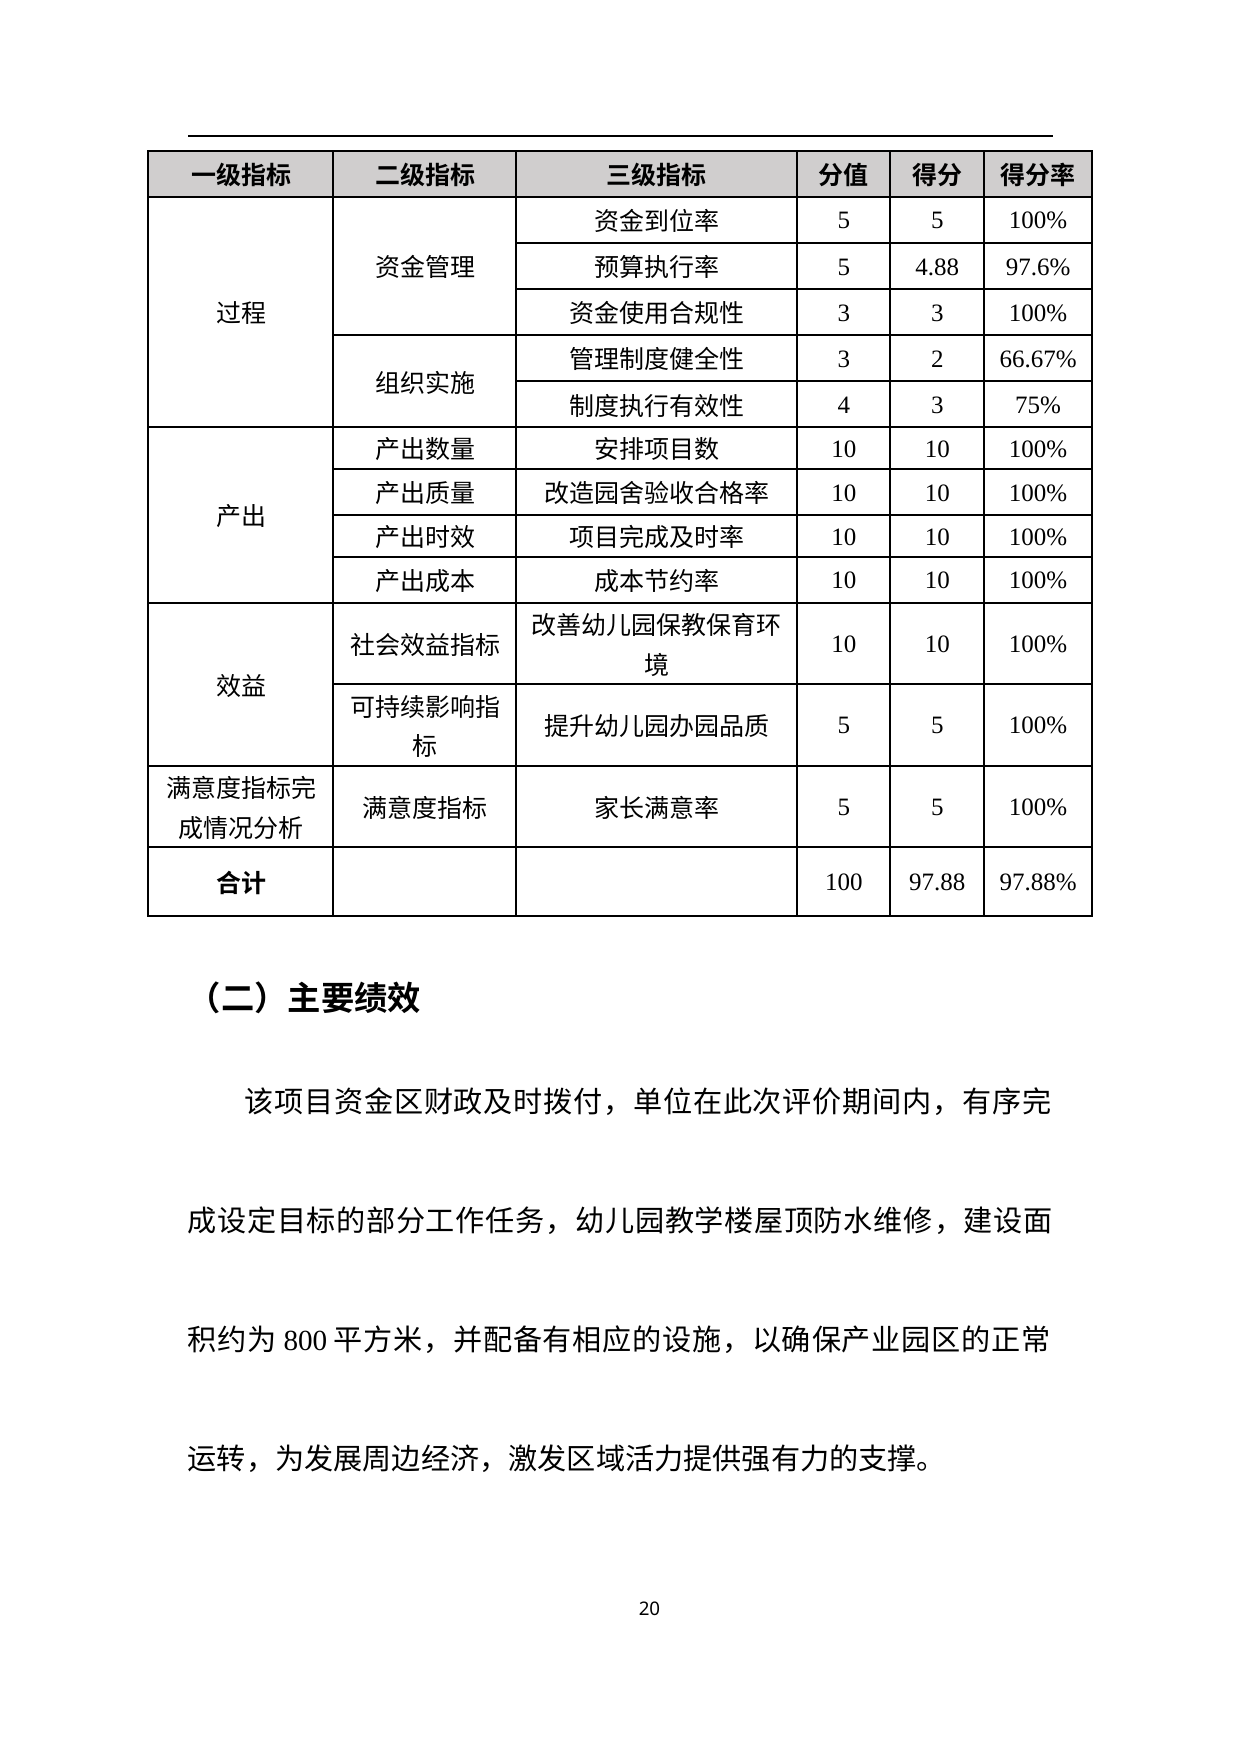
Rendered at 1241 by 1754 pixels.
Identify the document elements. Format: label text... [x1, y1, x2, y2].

table_cell 资金使用合规性 [517, 290, 796, 334]
text 该项目资金区财政及时拨付，单位在此次评价期间内，有序完成设定目标的部分工作任务，幼儿园教学楼屋顶防水维修，建设面积约为800平方米，并配备有相应的设施，以确保产业园区的正常运转，为发展周边经济，激发区域活力提供强有力的支撑。 [187, 1060, 1053, 1496]
table_cell 100% [985, 428, 1091, 468]
table_cell 可持续影响指标 [334, 685, 515, 765]
table_cell 5 [891, 685, 983, 765]
table_cell 社会效益指标 [334, 604, 515, 683]
table_header 一级指标 [149, 152, 332, 196]
table_cell 3 [798, 336, 889, 380]
table_cell 产出时效 [334, 516, 515, 556]
table_cell 3 [798, 290, 889, 334]
table_cell 97.88% [985, 848, 1091, 914]
table_cell 满意度指标 [334, 767, 515, 846]
table_cell 家长满意率 [517, 767, 796, 846]
table_cell 产出成本 [334, 558, 515, 602]
table_cell 提升幼儿园办园品质 [517, 685, 796, 765]
table_cell 产出质量 [334, 470, 515, 514]
table_cell 2 [891, 336, 983, 380]
table_cell 管理制度健全性 [517, 336, 796, 380]
table_cell 效益 [149, 604, 332, 765]
table_cell 97.88 [891, 848, 983, 914]
table_cell 10 [891, 470, 983, 514]
table_cell 100% [985, 604, 1091, 683]
table_cell 5 [798, 685, 889, 765]
table_cell 10 [798, 558, 889, 602]
table_cell 3 [891, 382, 983, 426]
table_cell 产出 [149, 428, 332, 602]
table_cell 75% [985, 382, 1091, 426]
table_cell 10 [891, 516, 983, 556]
table_cell [517, 848, 796, 914]
table_cell 10 [891, 604, 983, 683]
table_cell 满意度指标完成情况分析 [149, 767, 332, 846]
table_cell [334, 848, 515, 914]
table_cell 10 [798, 604, 889, 683]
table_cell 合计 [149, 848, 332, 914]
table_cell 100% [985, 685, 1091, 765]
table_cell 组织实施 [334, 336, 515, 426]
table_cell 项目完成及时率 [517, 516, 796, 556]
table_header 分值 [798, 152, 889, 196]
table_cell 制度执行有效性 [517, 382, 796, 426]
table_cell 改善幼儿园保教保育环境 [517, 604, 796, 683]
table_cell 10 [891, 558, 983, 602]
table_cell 5 [798, 198, 889, 242]
table_cell 5 [798, 244, 889, 288]
table_cell 3 [891, 290, 983, 334]
table_cell 10 [798, 516, 889, 556]
table_cell 改造园舍验收合格率 [517, 470, 796, 514]
table_cell 5 [891, 767, 983, 846]
table_cell 4.88 [891, 244, 983, 288]
table_header 得分率 [985, 152, 1091, 196]
table_cell 100% [985, 767, 1091, 846]
table_cell 预算执行率 [517, 244, 796, 288]
table_cell 资金到位率 [517, 198, 796, 242]
table_cell 产出数量 [334, 428, 515, 468]
table_cell 过程 [149, 198, 332, 426]
table_cell 100% [985, 198, 1091, 242]
table_cell 100% [985, 290, 1091, 334]
table_cell 100 [798, 848, 889, 914]
table_cell 100% [985, 558, 1091, 602]
table_cell 66.67% [985, 336, 1091, 380]
table_cell 10 [891, 428, 983, 468]
table_cell 97.6% [985, 244, 1091, 288]
table_header 得分 [891, 152, 983, 196]
table_cell 10 [798, 470, 889, 514]
subtitle （二）主要绩效 [187, 956, 1053, 1036]
table_cell 资金管理 [334, 198, 515, 334]
table_cell 安排项目数 [517, 428, 796, 468]
table_cell 100% [985, 516, 1091, 556]
table_cell 5 [798, 767, 889, 846]
table_cell 10 [798, 428, 889, 468]
table_header 三级指标 [517, 152, 796, 196]
table_header 二级指标 [334, 152, 515, 196]
table_cell 5 [891, 198, 983, 242]
table_cell 成本节约率 [517, 558, 796, 602]
table_cell 100% [985, 470, 1091, 514]
table_cell 4 [798, 382, 889, 426]
